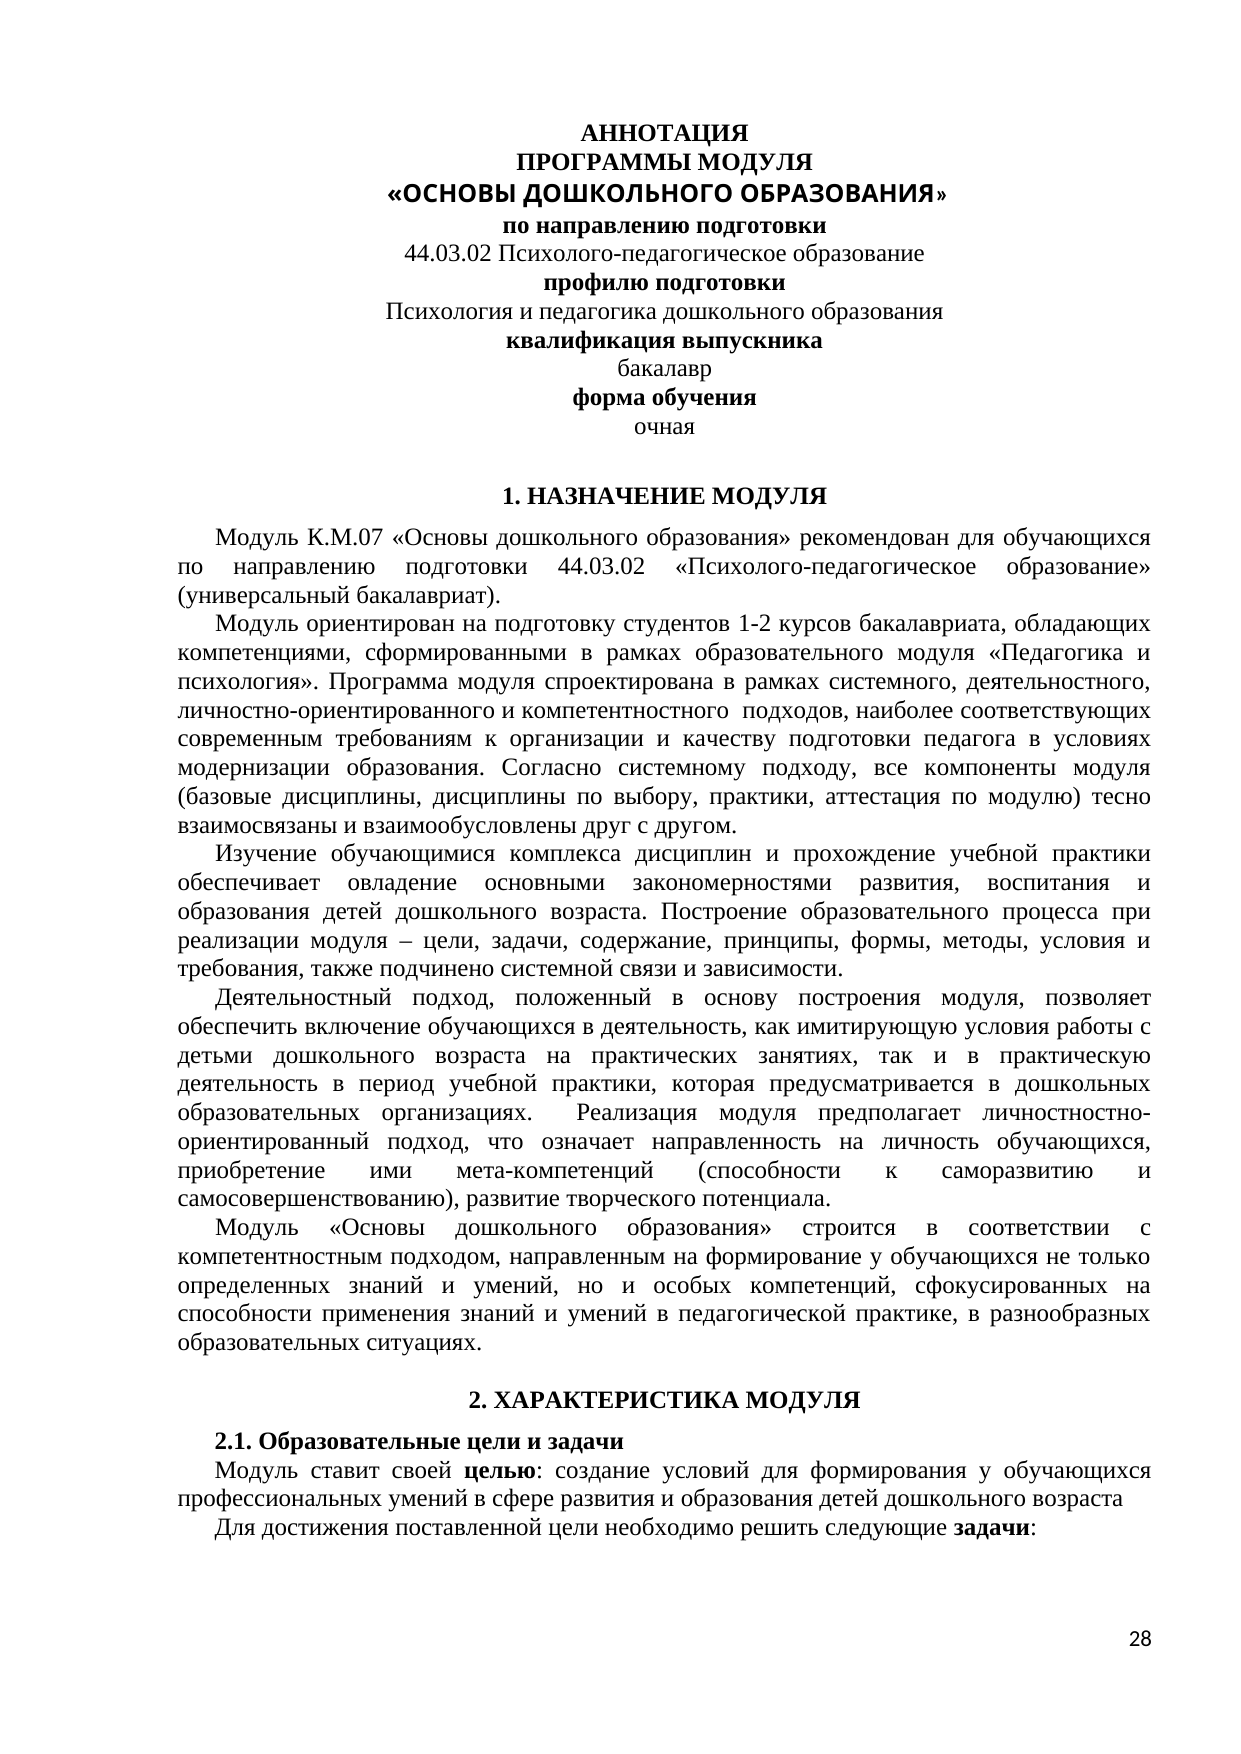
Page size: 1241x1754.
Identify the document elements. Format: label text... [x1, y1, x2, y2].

text по направлению подготовки [177, 210, 1152, 238]
text профилю подготовки [177, 267, 1152, 296]
text Для достижения поставленной цели необходимо решить следующие задачи: [177, 1512, 1152, 1541]
text Модуль ориентирован на подготовку студентов 1-2 курсов бакалавриата, обладающих компетенциями, сформированными в рамках образовательного модуля «Педагогика и психология». Программа модуля спроектирована в рамках системного, деятельностного, личностно-ориентированного и компетентностного подходов, наиболее соответствующих современным требованиям к организации и качеству подготовки педагога в условиях модернизации образования. Согласно системному подходу, все компоненты модуля (базовые дисциплины, дисциплины по выбору, практики, аттестация по модулю) тесно взаимосвязаны и взаимообусловлены друг с другом. [177, 608, 1152, 838]
text Модуль К.М.07 «Основы дошкольного образования» рекомендован для обучающихся по направлению подготовки 44.03.02 «Психолого-педагогическое образование» (универсальный бакалавриат). [177, 522, 1152, 608]
text Модуль «Основы дошкольного образования» строится в соответствии с компетентностным подходом, направленным на формирование у обучающихся не только определенных знаний и умений, но и особых компетенций, сфокусированных на способности применения знаний и умений в педагогической практике, в разнообразных образовательных ситуациях. [177, 1212, 1152, 1356]
text 2.1. Образовательные цели и задачи [177, 1426, 1152, 1455]
text 44.03.02 Психолого-педагогическое образование [177, 238, 1152, 267]
text Деятельностный подход, положенный в основу построения модуля, позволяет обеспечить включение обучающихся в деятельность, как имитирующую условия работы с детьми дошкольного возраста на практических занятиях, так и в практическую деятельность в период учебной практики, которая предусматривается в дошкольных образовательных организациях. Реализация модуля предполагает личностностно-ориентированный подход, что означает направленность на личность обучающихся, приобретение ими мета-компетенций (способности к саморазвитию и самосовершенствованию), развитие творческого потенциала. [177, 982, 1152, 1212]
text Психология и педагогика дошкольного образования [177, 296, 1152, 325]
text форма обучения [177, 382, 1152, 411]
text очная [177, 411, 1152, 440]
text Модуль ставит своей целью: создание условий для формирования у обучающихся профессиональных умений в сфере развития и образования детей дошкольного возраста [177, 1455, 1152, 1512]
text 2. ХАРАКТЕРИСТИКА МОДУЛЯ [177, 1385, 1152, 1413]
text квалификация выпускника [177, 325, 1152, 353]
text бакалавр [177, 353, 1152, 382]
text «Основы дошкольного образования» [177, 176, 1152, 210]
text 1. назначение модуля [177, 481, 1152, 510]
text Изучение обучающимися комплекса дисциплин и прохождение учебной практики обеспечивает овладение основными закономерностями развития, воспитания и образования детей дошкольного возраста. Построение образовательного процесса при реализации модуля – цели, задачи, содержание, принципы, формы, методы, условия и требования, также подчинено системной связи и зависимости. [177, 838, 1152, 982]
text АННОТАЦИЯ [177, 118, 1152, 147]
text программЫ модуля [177, 147, 1152, 176]
